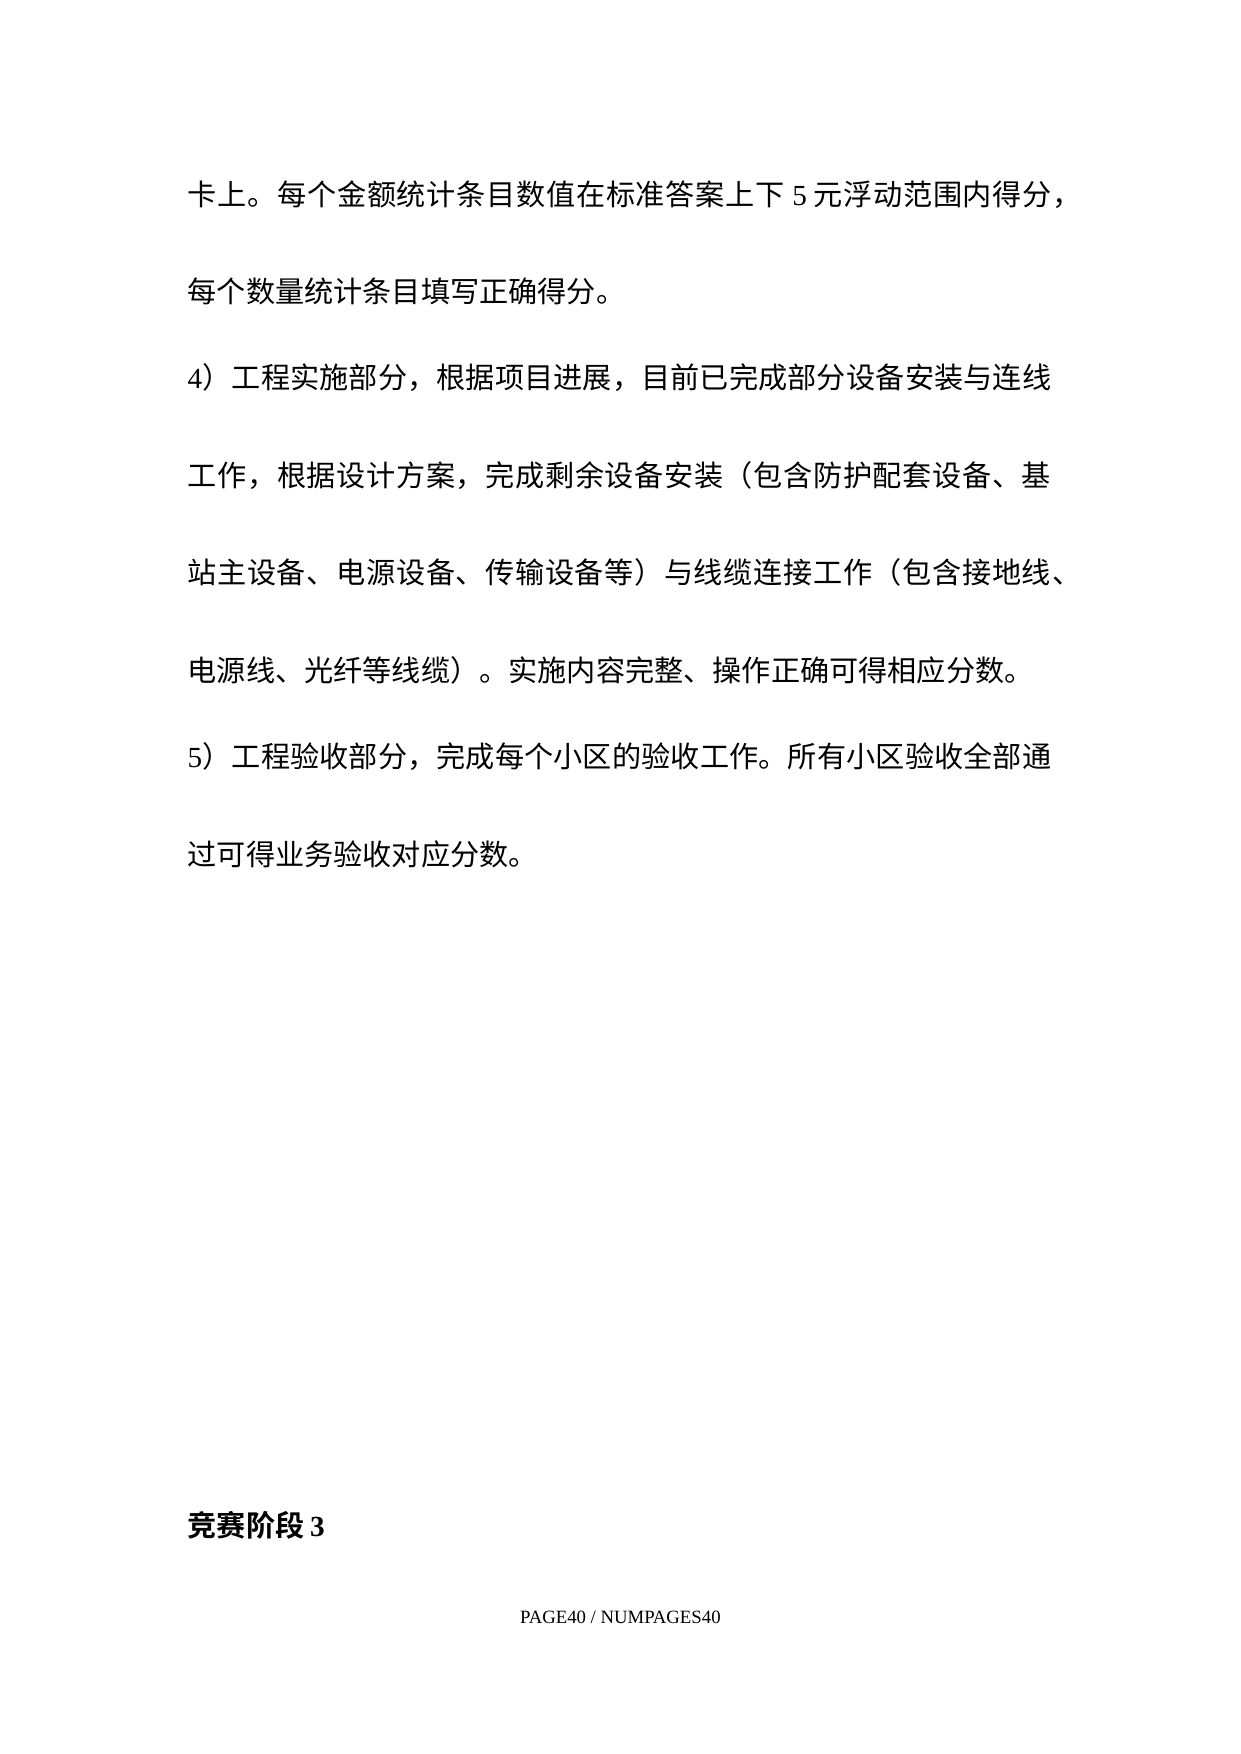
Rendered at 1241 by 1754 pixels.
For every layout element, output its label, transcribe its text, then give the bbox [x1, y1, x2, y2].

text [187, 160, 1053, 323]
text 4）工程实施部分，根据项目进展，目前已完成部分设备安装与连线工作，根据设计方案，完成剩余设备安装（包含防护配套设备、基站主设备、电源设备、传输设备等）与线缆连接工作（包含接地线、电源线、光纤等线缆）。实施内容完整、操作正确可得相应分数。 [187, 344, 1053, 701]
text 5）工程验收部分，完成每个小区的验收工作。所有小区验收全部通过可得业务验收对应分数。 [187, 722, 1053, 885]
text 竞赛阶段3 [187, 1491, 1053, 1556]
